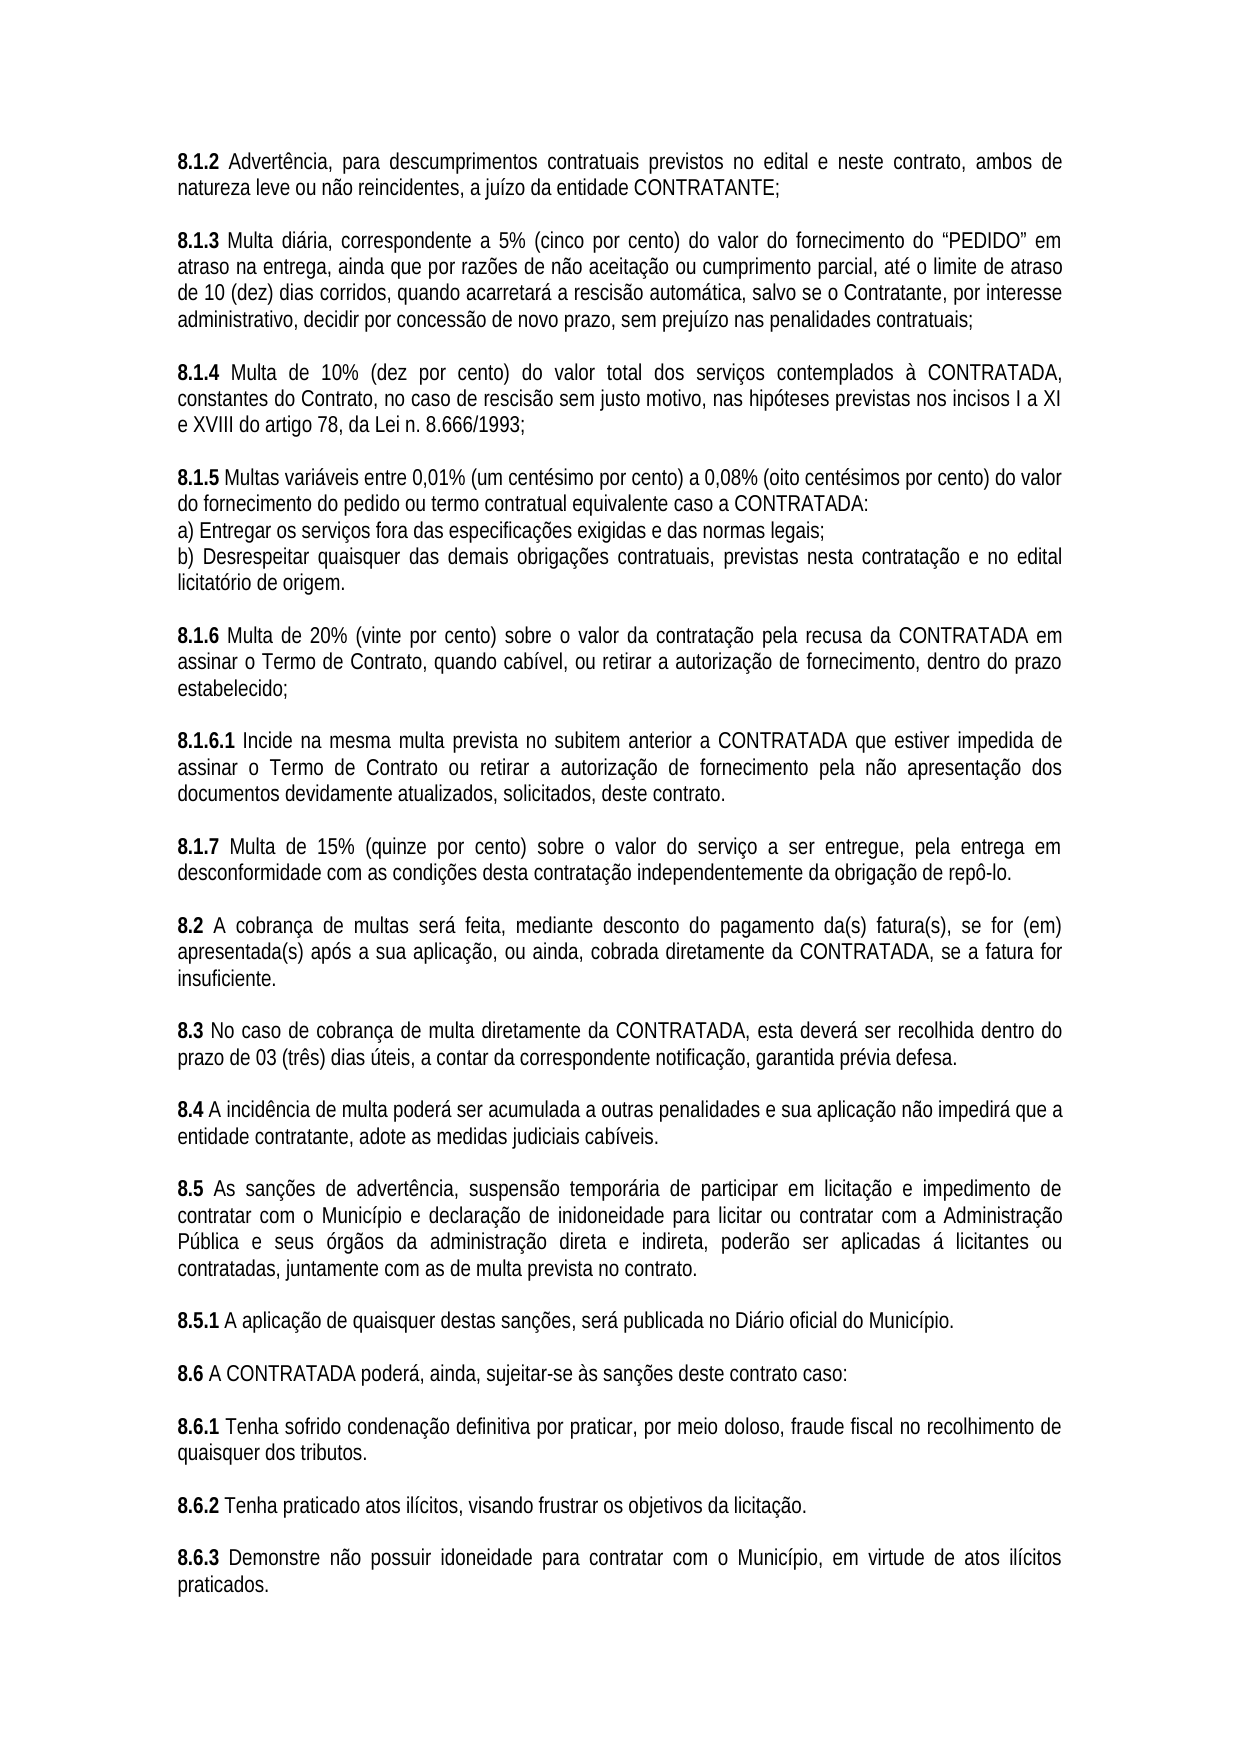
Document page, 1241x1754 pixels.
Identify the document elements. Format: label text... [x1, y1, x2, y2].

text 8.3 No caso de cobrança de multa diretamente da CONTRATADA, esta deverá ser recolhida dentro do prazo de 03 (três) dias úteis, a contar da correspondente notificação, garantida prévia defesa. [177, 1017, 1063, 1070]
text 8.1.5 Multas variáveis entre 0,01% (um centésimo por cento) a 0,08% (oito centésimos por cento) do valor do fornecimento do pedido ou termo contratual equivalente caso a CONTRATADA: [177, 464, 1063, 517]
text 8.6.3 Demonstre não possuir idoneidade para contratar com o Município, em virtude de atos ilícitos praticados. [177, 1544, 1063, 1597]
text 8.1.6.1 Incide na mesma multa prevista no subitem anterior a CONTRATADA que estiver impedida de assinar o Termo de Contrato ou retirar a autorização de fornecimento pela não apresentação dos documentos devidamente atualizados, solicitados, deste contrato. [177, 727, 1063, 806]
text 8.5.1 A aplicação de quaisquer destas sanções, será publicada no Diário oficial do Município. [177, 1307, 1063, 1333]
text 8.2 A cobrança de multas será feita, mediante desconto do pagamento da(s) fatura(s), se for (em) apresentada(s) após a sua aplicação, ou ainda, cobrada diretamente da CONTRATADA, se a fatura for insuficiente. [177, 912, 1063, 991]
text 8.5 As sanções de advertência, suspensão temporária de participar em licitação e impedimento de contratar com o Município e declaração de inidoneidade para licitar ou contratar com a Administração Pública e seus órgãos da administração direta e indireta, poderão ser aplicadas á licitantes ou contratadas, juntamente com as de multa prevista no contrato. [177, 1175, 1063, 1281]
text 8.4 A incidência de multa poderá ser acumulada a outras penalidades e sua aplicação não impedirá que a entidade contratante, adote as medidas judiciais cabíveis. [177, 1096, 1063, 1149]
text 8.1.3 Multa diária, correspondente a 5% (cinco por cento) do valor do fornecimento do “PEDIDO” em atraso na entrega, ainda que por razões de não aceitação ou cumprimento parcial, até o limite de atraso de 10 (dez) dias corridos, quando acarretará a rescisão automática, salvo se o Contratante, por interesse administrativo, decidir por concessão de novo prazo, sem prejuízo nas penalidades contratuais; [177, 227, 1063, 332]
text 8.6.1 Tenha sofrido condenação definitiva por praticar, por meio doloso, fraude fiscal no recolhimento de quaisquer dos tributos. [177, 1413, 1063, 1465]
text b) Desrespeitar quaisquer das demais obrigações contratuais, previstas nesta contratação e no edital licitatório de origem. [177, 543, 1063, 596]
text 8.1.7 Multa de 15% (quinze por cento) sobre o valor do serviço a ser entregue, pela entrega em desconformidade com as condições desta contratação independentemente da obrigação de repô-lo. [177, 833, 1063, 886]
text 8.1.6 Multa de 20% (vinte por cento) sobre o valor da contratação pela recusa da CONTRATADA em assinar o Termo de Contrato, quando cabível, ou retirar a autorização de fornecimento, dentro do prazo estabelecido; [177, 622, 1063, 701]
text 8.1.2 Advertência, para descumprimentos contratuais previstos no edital e neste contrato, ambos de natureza leve ou não reincidentes, a juízo da entidade CONTRATANTE; [177, 148, 1063, 200]
text 8.6 A CONTRATADA poderá, ainda, sujeitar-se às sanções deste contrato caso: [177, 1360, 1063, 1386]
text 8.6.2 Tenha praticado atos ilícitos, visando frustrar os objetivos da licitação. [177, 1492, 1063, 1518]
text a) Entregar os serviços fora das especificações exigidas e das normas legais; [177, 517, 1063, 543]
text 8.1.4 Multa de 10% (dez por cento) do valor total dos serviços contemplados à CONTRATADA, constantes do Contrato, no caso de rescisão sem justo motivo, nas hipóteses previstas nos incisos I a XI e XVIII do artigo 78, da Lei n. 8.666/1993; [177, 358, 1063, 437]
